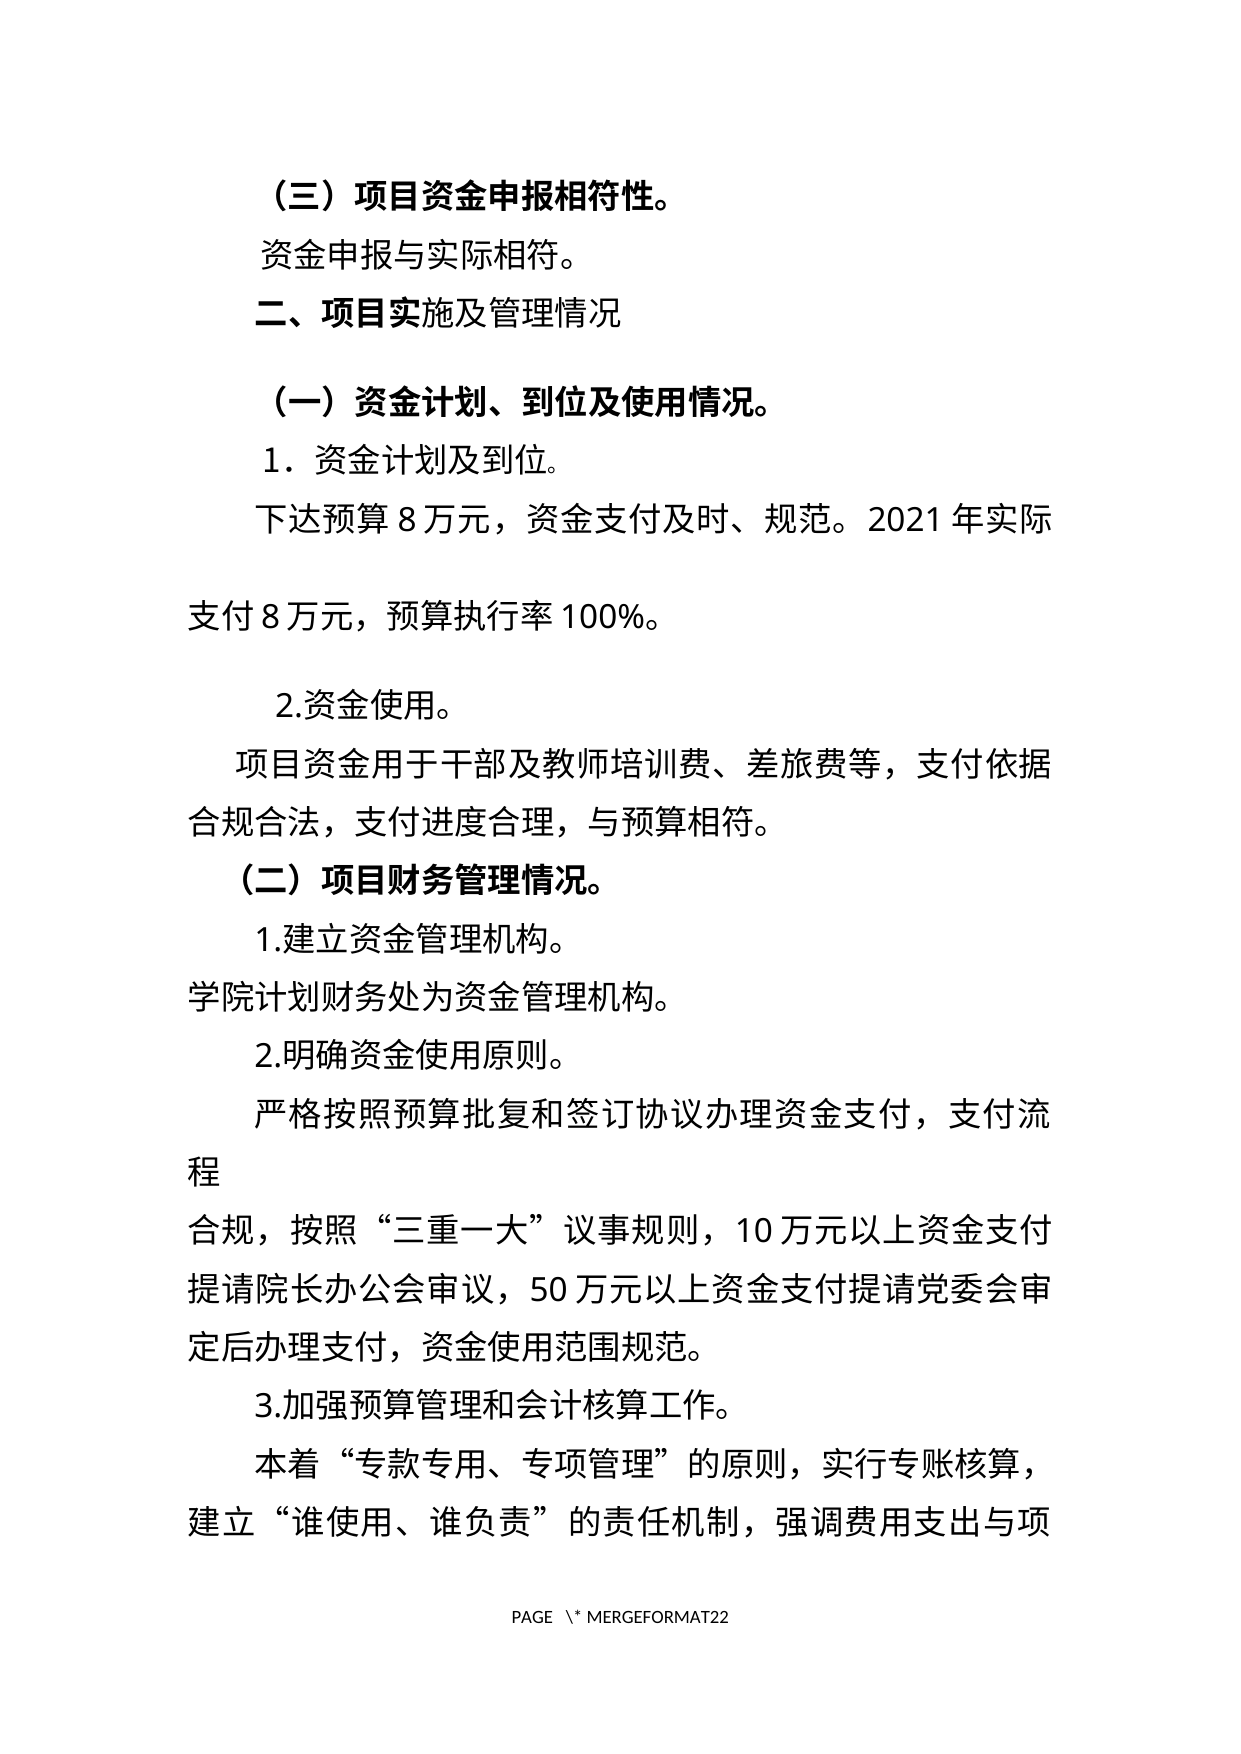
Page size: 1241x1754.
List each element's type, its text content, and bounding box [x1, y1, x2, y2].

text 项目资金用于干部及教师培训费、差旅费等，支付依据合规合法，支付进度合理，与预算相符。 [187, 729, 1053, 846]
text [187, 1488, 1053, 1546]
text 学院计划财务处为资金管理机构。 [187, 963, 1053, 1021]
text 合规，按照“三重一大”议事规则，10万元以上资金支付提请院长办公会审议，50万元以上资金支付提请党委会审定后办理支付，资金使用范围规范。 [187, 1196, 1053, 1371]
text （一）资金计划、到位及使用情况。 [187, 368, 1053, 426]
text 2.资金使用。 [275, 671, 1053, 729]
text 下达预算8万元，资金支付及时、规范。2021年实际支付8万元，预算执行率100%。 [187, 484, 1053, 647]
text （二）项目财务管理情况。 [187, 846, 1053, 904]
text 3.加强预算管理和会计核算工作。 [187, 1371, 1053, 1429]
text 二、项目实施及管理情况 [187, 279, 1053, 344]
text 资金申报与实际相符。 [254, 220, 1053, 279]
text 2.明确资金使用原则。 [187, 1021, 1053, 1079]
text （三）项目资金申报相符性。 [254, 162, 1053, 220]
text 1．资金计划及到位。 [187, 426, 1053, 484]
text 本着“专款专用、专项管理”的原则，实行专账核算， [187, 1429, 1053, 1488]
text 严格按照预算批复和签订协议办理资金支付，支付流程 [187, 1079, 1053, 1196]
text 1.建立资金管理机构。 [187, 904, 1053, 963]
